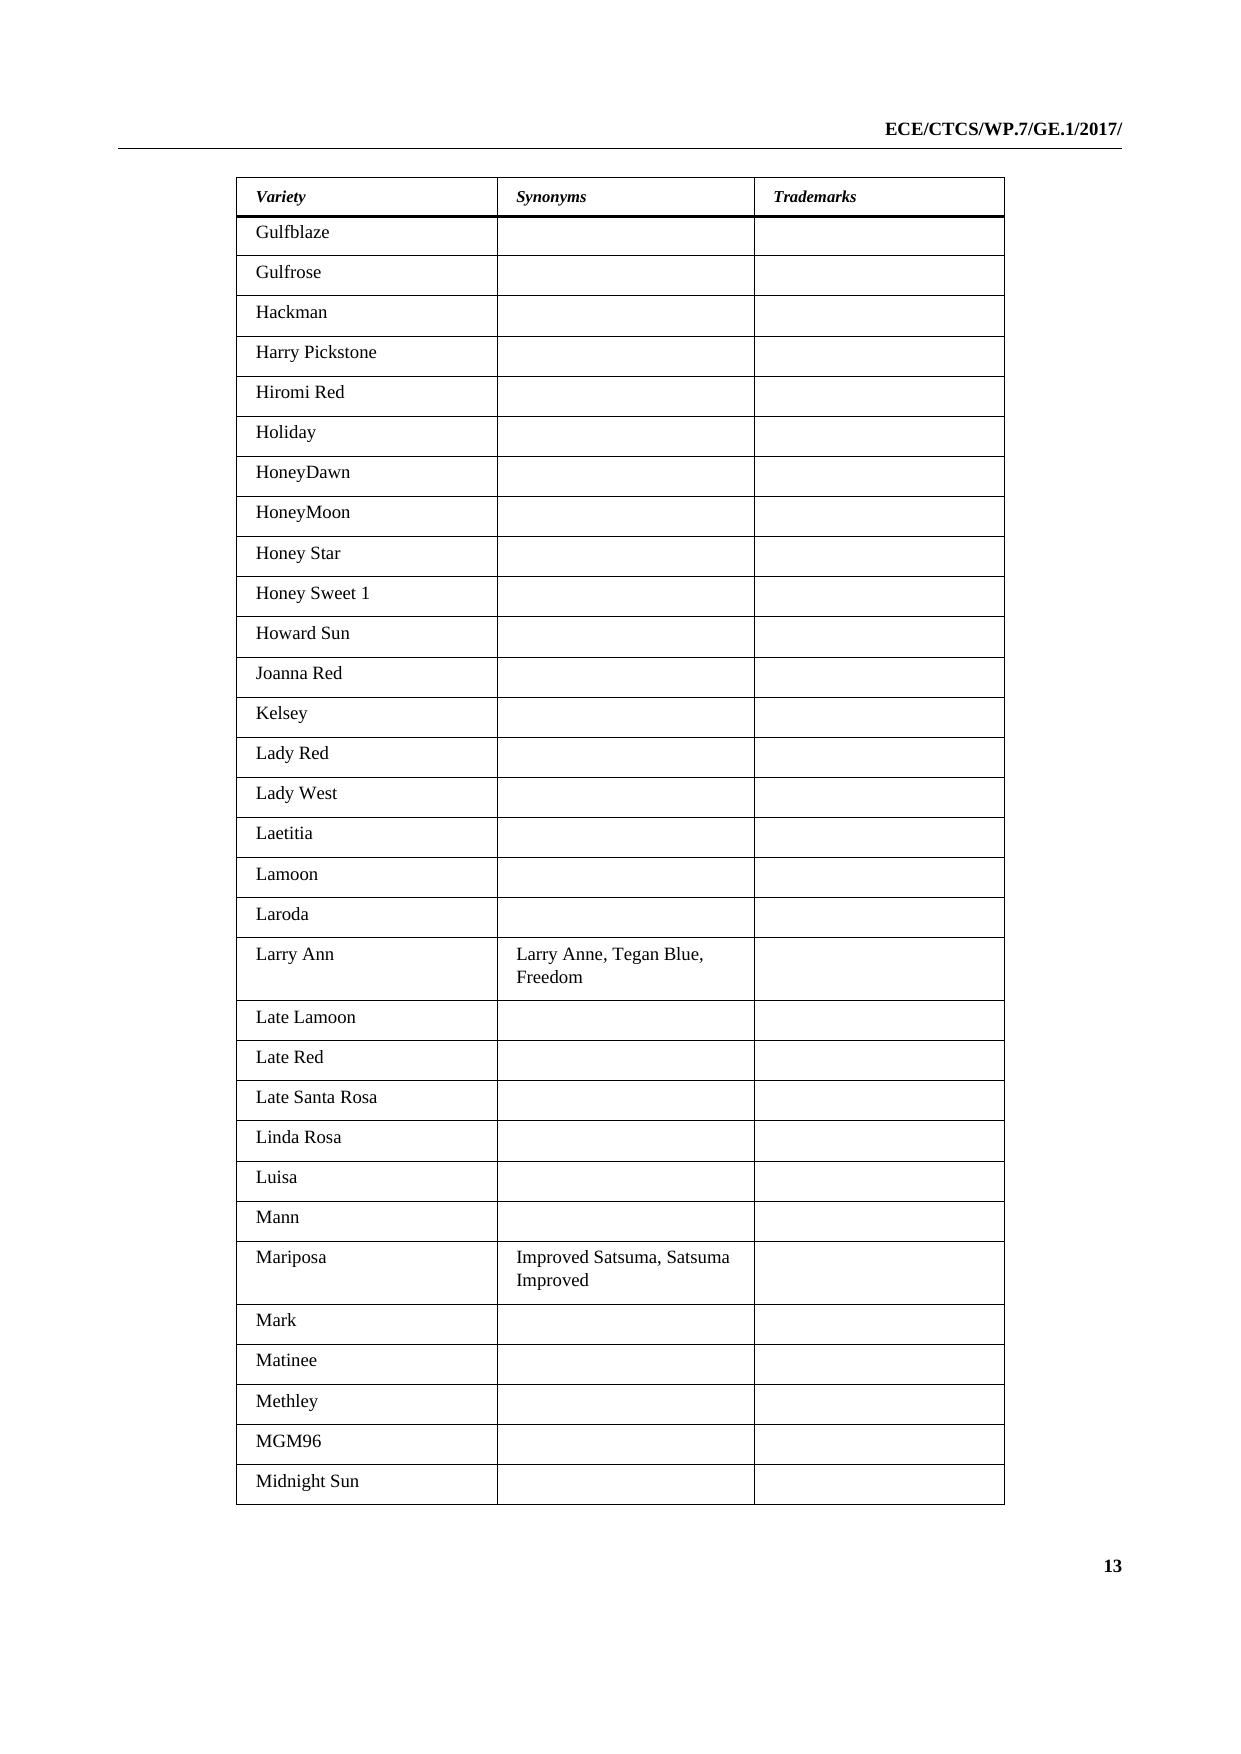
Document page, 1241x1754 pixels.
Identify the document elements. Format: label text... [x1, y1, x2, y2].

table_cell Laroda [237, 898, 497, 937]
table_cell Late [237, 1081, 497, 1120]
table_cell [755, 296, 1004, 336]
table_cell [755, 617, 1004, 656]
table_cell Improved Satsuma, Satsuma Improved [498, 1242, 754, 1304]
table_cell [755, 1242, 1004, 1304]
table_cell [498, 1345, 754, 1384]
table_cell [755, 1001, 1004, 1040]
table_cell Honey Star [237, 537, 497, 576]
table_cell [498, 377, 754, 416]
table_cell [755, 218, 1004, 255]
table_cell [498, 296, 754, 336]
table_cell Mark [237, 1305, 497, 1344]
table_cell Gulfrose [237, 256, 497, 295]
table_cell [498, 218, 754, 255]
table_cell [498, 537, 754, 576]
table_cell [755, 256, 1004, 295]
table_cell Hackman [237, 296, 497, 336]
table_cell [498, 898, 754, 937]
table_cell Larry Ann [237, 938, 497, 1000]
table_cell [755, 337, 1004, 376]
table_cell [498, 1305, 754, 1344]
table_cell [498, 858, 754, 897]
table_cell [498, 1385, 754, 1424]
table_cell [755, 938, 1004, 1000]
table_cell Late Red [237, 1041, 497, 1080]
table_cell Lady West [237, 778, 497, 817]
table_cell [755, 1162, 1004, 1201]
table_cell Lamoon [237, 858, 497, 897]
table_cell [755, 537, 1004, 576]
table_cell Kelsey [237, 698, 497, 737]
table_cell [498, 818, 754, 857]
table_header Variety [237, 178, 497, 215]
table_cell Larry Anne, Tegan Blue, Freedom [498, 938, 754, 1000]
table_cell [498, 417, 754, 456]
table_cell [498, 256, 754, 295]
table_cell Methley [237, 1385, 497, 1424]
table_cell [755, 1041, 1004, 1080]
table_cell [755, 778, 1004, 817]
table_header Synonyms [498, 178, 754, 215]
table_cell Linda Rosa [237, 1121, 497, 1161]
table_cell HoneyMoon [237, 497, 497, 536]
table_cell [755, 417, 1004, 456]
table_cell [755, 738, 1004, 777]
table_cell [498, 1465, 754, 1504]
table_cell [498, 337, 754, 376]
table_cell [755, 858, 1004, 897]
table_cell [755, 1202, 1004, 1241]
table_cell HoneyDawn [237, 457, 497, 496]
table_cell Hiromi Red [237, 377, 497, 416]
table_cell [755, 1121, 1004, 1161]
table_cell [498, 1162, 754, 1201]
table_cell [755, 1081, 1004, 1120]
table_cell Harry Pickstone [237, 337, 497, 376]
table_cell [498, 1121, 754, 1161]
table_cell [755, 818, 1004, 857]
table_cell Mann [237, 1202, 497, 1241]
table_cell Gulfblaze [237, 218, 497, 255]
table_cell [498, 577, 754, 616]
table_cell [755, 658, 1004, 696]
table_cell MGM96 [237, 1425, 497, 1464]
table_cell [755, 1425, 1004, 1464]
table_cell [498, 457, 754, 496]
table_cell Mariposa [237, 1242, 497, 1304]
table_header Trademarks [755, 178, 1004, 215]
table_cell [755, 497, 1004, 536]
table_cell [755, 577, 1004, 616]
table_cell [498, 658, 754, 696]
table_cell Laetitia [237, 818, 497, 857]
table_cell [755, 457, 1004, 496]
table_cell Howard Sun [237, 617, 497, 656]
table_cell [755, 1465, 1004, 1504]
table_cell Late Lamoon [237, 1001, 497, 1040]
table_cell [755, 698, 1004, 737]
table_cell [498, 617, 754, 656]
table_cell [498, 497, 754, 536]
table_cell [498, 1041, 754, 1080]
table_cell Luisa [237, 1162, 497, 1201]
table_cell Lady Red [237, 738, 497, 777]
table_cell [498, 1425, 754, 1464]
table_cell [755, 1305, 1004, 1344]
table_cell [498, 1001, 754, 1040]
table_cell Matinee [237, 1345, 497, 1384]
table_cell [755, 898, 1004, 937]
table_cell [498, 778, 754, 817]
table_cell Midnight Sun [237, 1465, 497, 1504]
table_cell Joanna Red [237, 658, 497, 696]
table_cell [755, 1345, 1004, 1384]
table_cell [755, 1385, 1004, 1424]
table_cell Honey Sweet 1 [237, 577, 497, 616]
table_cell [498, 738, 754, 777]
table_cell [755, 377, 1004, 416]
table_cell [498, 1202, 754, 1241]
table_cell [498, 698, 754, 737]
table_cell [237, 417, 497, 456]
table_cell [498, 1081, 754, 1120]
